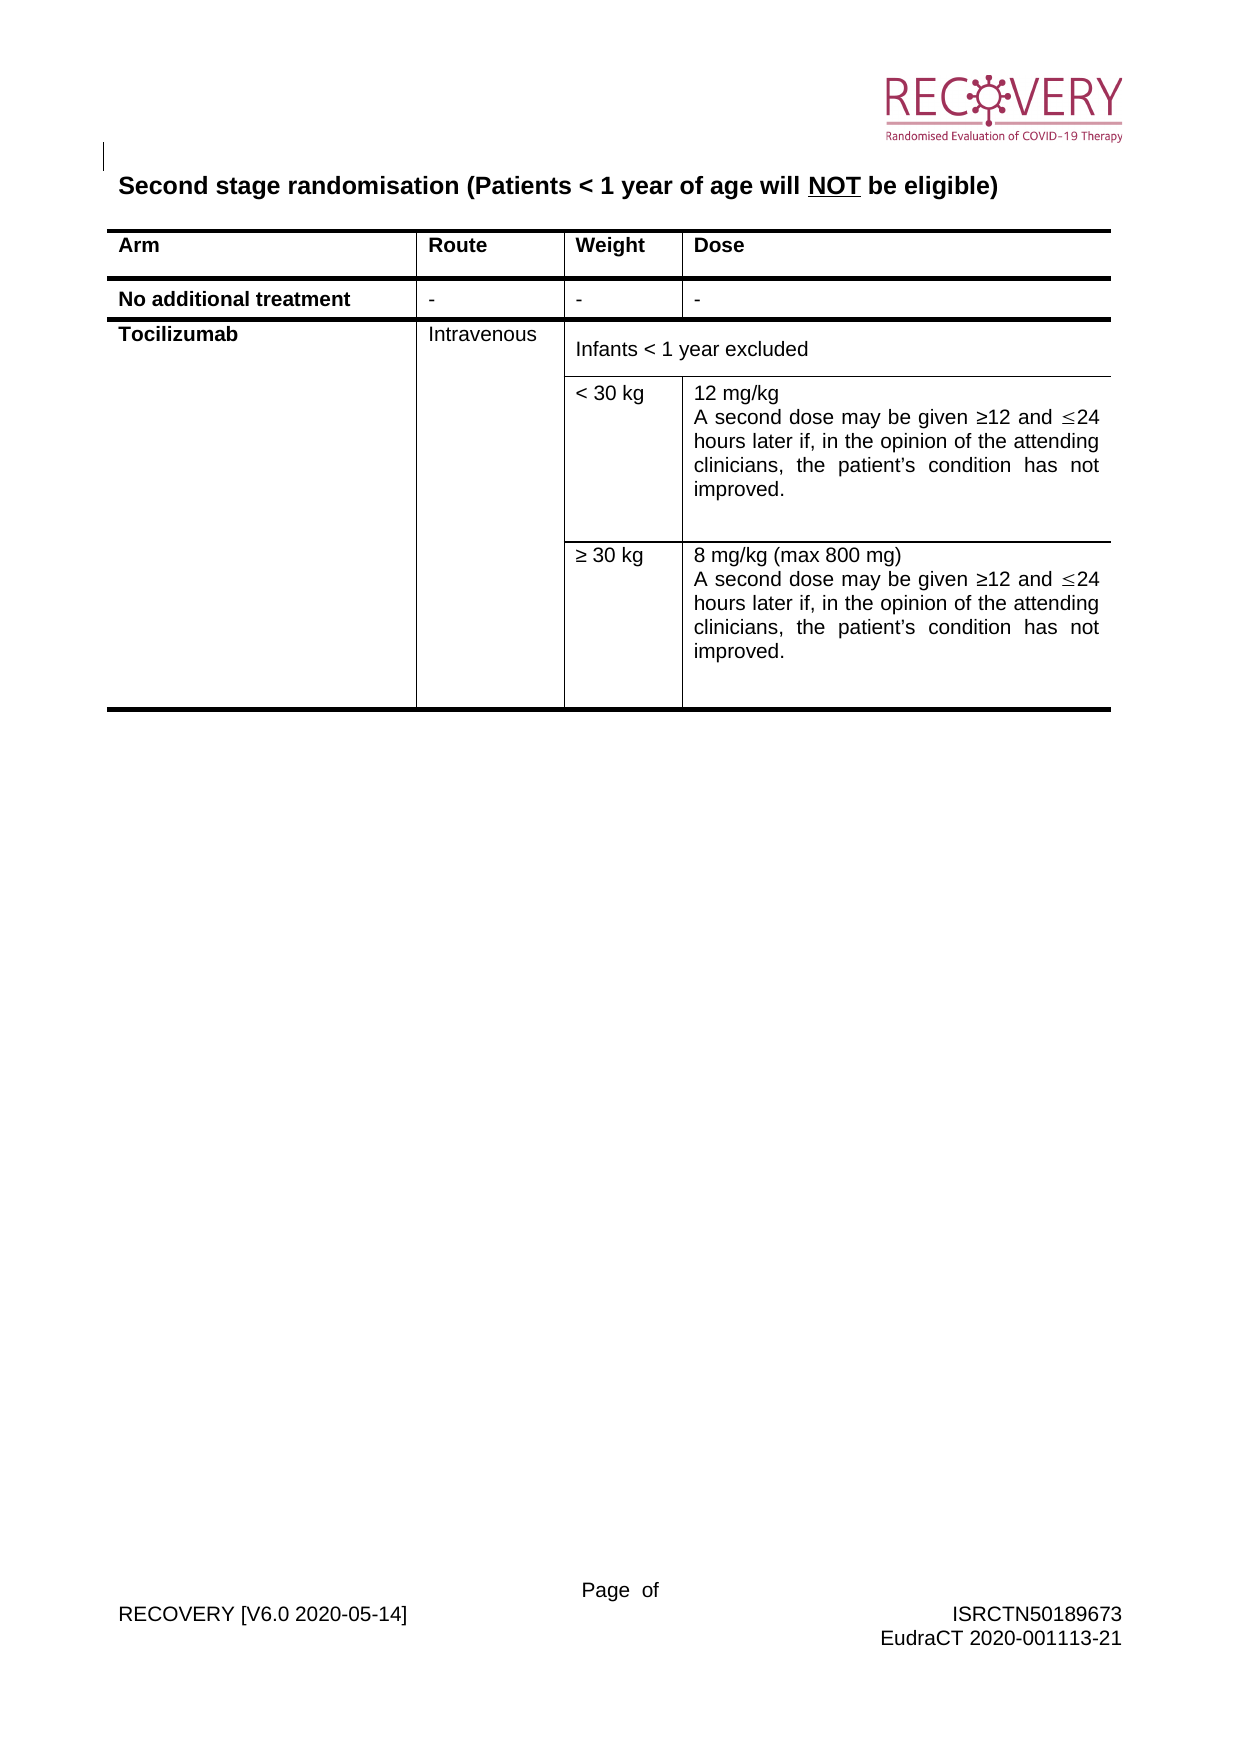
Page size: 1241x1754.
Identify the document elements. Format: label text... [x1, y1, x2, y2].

table_header Dose [683, 233, 1111, 276]
table_cell Infants < 1 year excluded [565, 322, 1111, 376]
table_cell - [417, 281, 564, 317]
table_cell Intravenous [417, 322, 564, 707]
table_cell 8 mg/kg (max 800 mg) A second dose may be given ≥12 and 24 hours later if, in the opinion of the attending clinicians, the patient’s condition has not improved. [683, 543, 1111, 707]
table_header Arm [107, 233, 416, 276]
table_cell ≥ 30 kg [565, 543, 682, 707]
text Second stage randomisation (Patients < 1 year of age will NOT be eligible) [118, 171, 1122, 200]
table_cell < 30 kg [565, 377, 682, 541]
table_cell - [683, 281, 1111, 317]
table_header Weight [565, 233, 682, 276]
table_header Route [417, 233, 564, 276]
table_cell - [565, 281, 682, 317]
table_cell No additional treatment [107, 281, 416, 317]
picture [886, 75, 1123, 143]
table_cell 12 mg/kg A second dose may be given ≥12 and 24 hours later if, in the opinion of the attending clinicians, the patient’s condition has not improved. [683, 377, 1111, 541]
table_cell Tocilizumab [107, 322, 416, 707]
